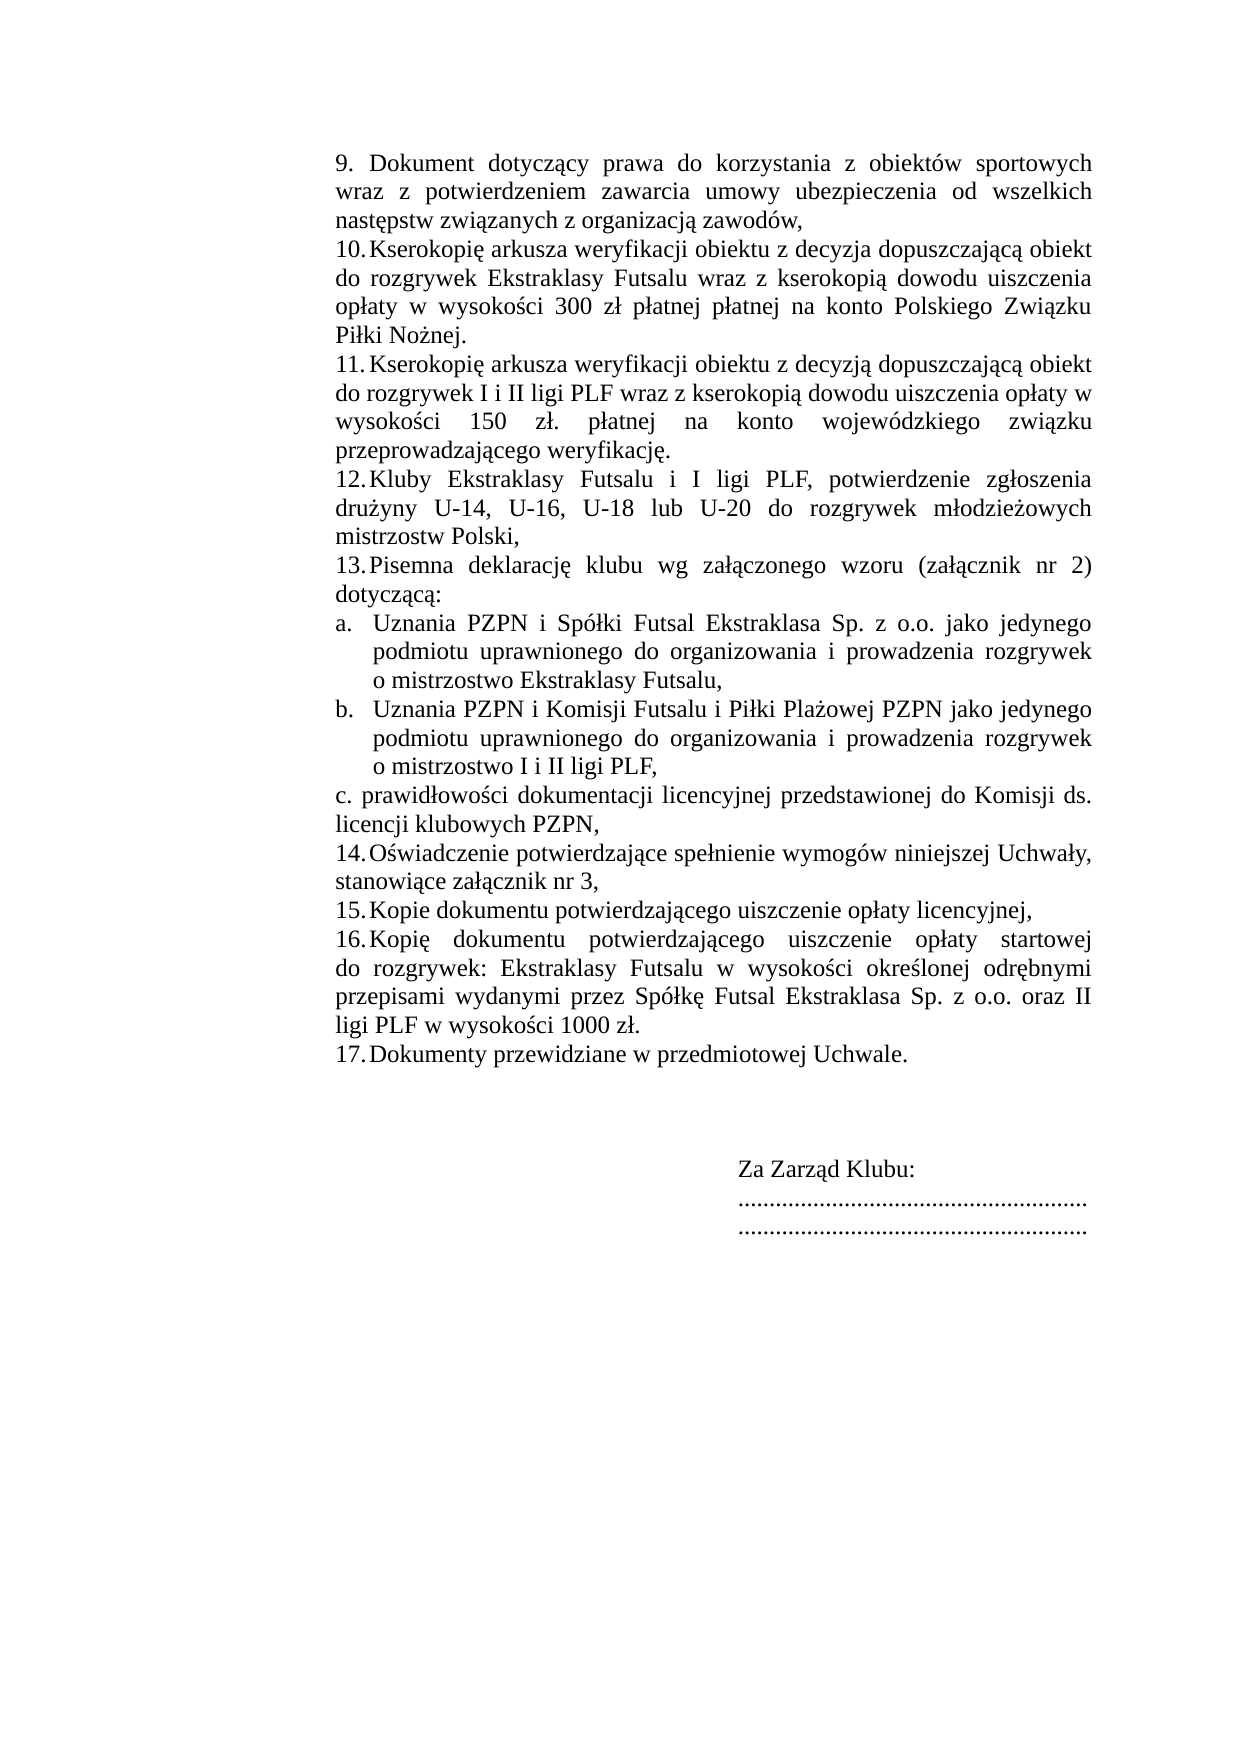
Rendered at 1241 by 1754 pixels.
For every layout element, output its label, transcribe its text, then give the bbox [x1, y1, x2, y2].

list Kserokopię arkusza weryfikacji obiektu z decyzja dopuszczającą obiekt do rozgrywek Ekstraklasy Futsalu wraz z kserokopią dowodu uiszczenia opłaty w wysokości 300 zł płatnej płatnej na konto Polskiego Związku Piłki Nożnej. [335, 234, 1093, 349]
list Kserokopię arkusza weryfikacji obiektu z decyzją dopuszczającą obiekt do rozgrywek I i II ligi PLF wraz z kserokopią dowodu uiszczenia opłaty w wysokości 150 zł. płatnej na konto wojewódzkiego związku przeprowadzającego weryfikację. [335, 349, 1093, 464]
list Dokumenty przewidziane w przedmiotowej Uchwale. [335, 1039, 1093, 1068]
text c. prawidłowości dokumentacji licencyjnej przedstawionej do Komisji ds. licencji klubowych PZPN, [335, 780, 1093, 838]
list Uznania PZPN i Komisji Futsalu i Piłki Plażowej PZPN jako jedynego podmiotu uprawnionego do organizowania i prowadzenia rozgrywek o mistrzostwo I i II ligi PLF, [335, 694, 1093, 780]
list Kluby Ekstraklasy Futsalu i I ligi PLF, potwierdzenie zgłoszenia drużyny U-14, U-16, U-18 lub U-20 do rozgrywek młodzieżowych mistrzostw Polski, [335, 464, 1093, 550]
list Kopie dokumentu potwierdzającego uiszczenie opłaty licencyjnej, [335, 895, 1093, 924]
list Kopię dokumentu potwierdzającego uiszczenie opłaty startowej do rozgrywek: Ekstraklasy Futsalu w wysokości określonej odrębnymi przepisami wydanymi przez Spółkę Futsal Ekstraklasa Sp. z o.o. oraz II ligi PLF w wysokości 1000 zł. [335, 924, 1093, 1039]
list Oświadczenie potwierdzające spełnienie wymogów niniejszej Uchwały, stanowiące załącznik nr 3, [335, 838, 1093, 895]
text Za Zarząd Klubu: [738, 1154, 1093, 1183]
list Dokument dotyczący prawa do korzystania z obiektów sportowych wraz z potwierdzeniem zawarcia umowy ubezpieczenia od wszelkich następstw związanych z organizacją zawodów, [335, 148, 1093, 234]
list Pisemna deklarację klubu wg załączonego wzoru (załącznik nr 2) dotyczącą: [335, 550, 1093, 608]
text ................................................................................................................ [738, 1183, 1093, 1240]
list Uznania PZPN i Spółki Futsal Ekstraklasa Sp. z o.o. jako jedynego podmiotu uprawnionego do organizowania i prowadzenia rozgrywek o mistrzostwo Ekstraklasy Futsalu, [335, 608, 1093, 694]
